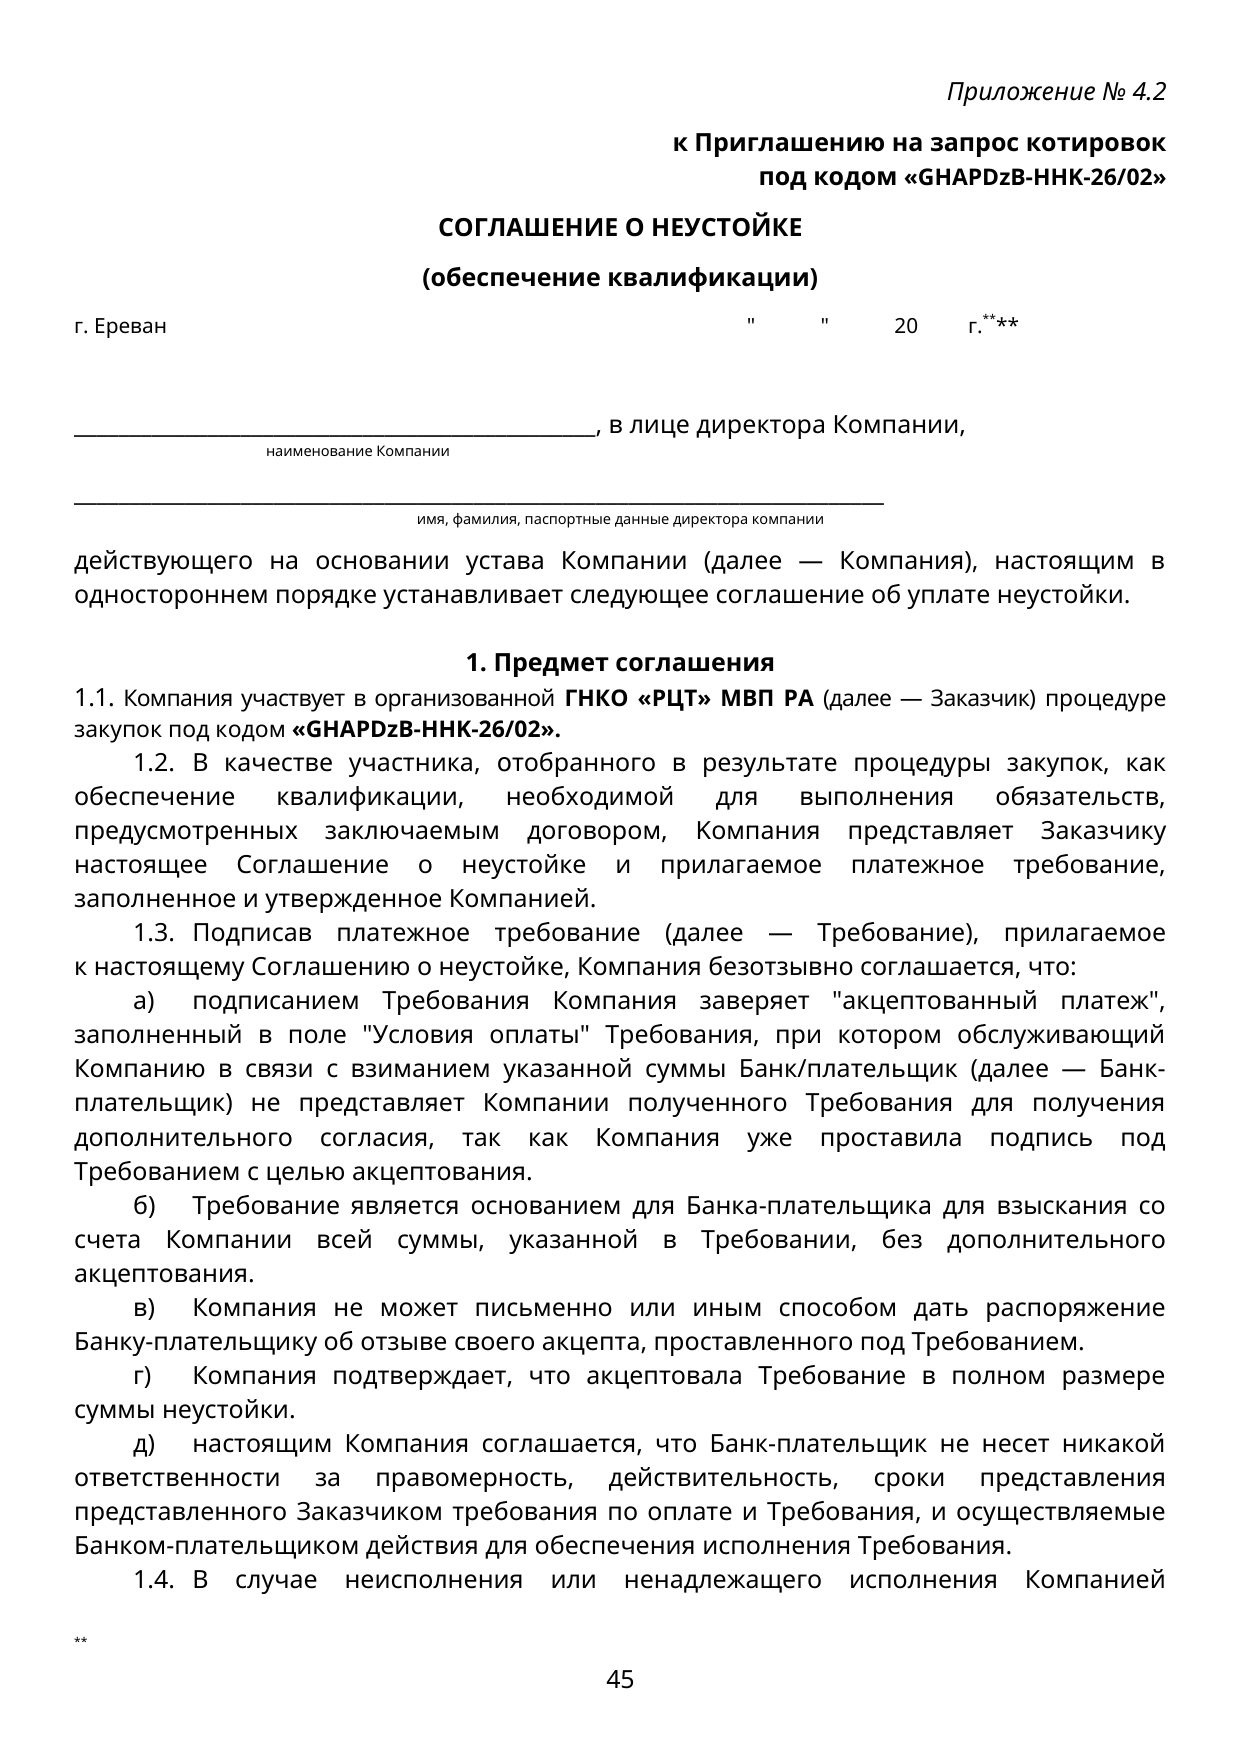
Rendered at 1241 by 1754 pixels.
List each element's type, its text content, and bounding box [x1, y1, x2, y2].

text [74, 1562, 1167, 1596]
text а) подписанием Требования Компания заверяет "акцептованный платеж", заполненный в поле "Условия оплаты" Требования, при котором обслуживающий Компанию в связи с взиманием указанной суммы Банк/плательщик (далее — Банк-плательщик) не представляет Компании полученного Требования для получения дополнительного согласия, так как Компания уже проставила подпись под Требованием с целью акцептования. [74, 983, 1167, 1187]
text действующего на основании устава Компании (далее — Компания), настоящим в одностороннем порядке устанавливает следующее соглашение об уплате неустойки. [74, 543, 1167, 611]
text 1.3. Подписав платежное требование (далее — Требование), прилагаемое к настоящему Соглашению о неустойке, Компания безотзывно соглашается, что: [74, 915, 1167, 983]
text наименование Компании [266, 441, 1167, 475]
text Приложение № 4.2 [74, 74, 1167, 108]
text г) Компания подтверждает, что акцептовала Требование в полном размере суммы неустойки. [74, 1358, 1167, 1426]
table_header г. Ереван [63, 311, 561, 356]
table_header " " 20 г.** [561, 311, 1030, 356]
text к Приглашению на запрос котировок под кодом «GHAPDzB-HHK-26/02» [74, 124, 1167, 193]
text имя, фамилия, паспортные данные директора компании [74, 509, 1167, 543]
text (обеспечение квалификации) [74, 260, 1167, 294]
text б) Требование является основанием для Банка-плательщика для взыскания со счета Компании всей суммы, указанной в Требовании, без дополнительного акцептования. [74, 1187, 1167, 1289]
text _________________________________________________________________________ [74, 475, 1167, 509]
text в) Компания не может письменно или иным способом дать распоряжение Банку-плательщику об отзыве своего акцепта, проставленного под Требованием. [74, 1289, 1167, 1358]
text 1.1. Компания участвует в организованной ГНКО «РЦТ» МВП РА (далее — Заказчик) процедуре закупок под кодом «GHAPDzB-HHK-26/02». [74, 679, 1167, 744]
text д) настоящим Компания соглашается, что Банк-плательщик не несет никакой ответственности за правомерность, действительность, сроки представления представленного Заказчиком требования по оплате и Требования, и осуществляемые Банком-плательщиком действия для обеспечения исполнения Требования. [74, 1426, 1167, 1562]
text 1. Предмет соглашения [74, 645, 1167, 679]
text 1.2. В качестве участника, օтобранного в результате процедуры закупок, как обеспечение квалификации, необходимой для выполнения обязательств, предусмотренных заключаемым договором, Kомпания представляет Заказчику настоящее Соглашение о неустойке и прилагаемое платежное требование, заполненное и утвержденное Компанией. [74, 744, 1167, 915]
text СОГЛАШЕНИЕ О НЕУСТОЙКЕ [74, 209, 1167, 243]
text _______________________________________________, в лице директора Компании, [74, 407, 1167, 441]
